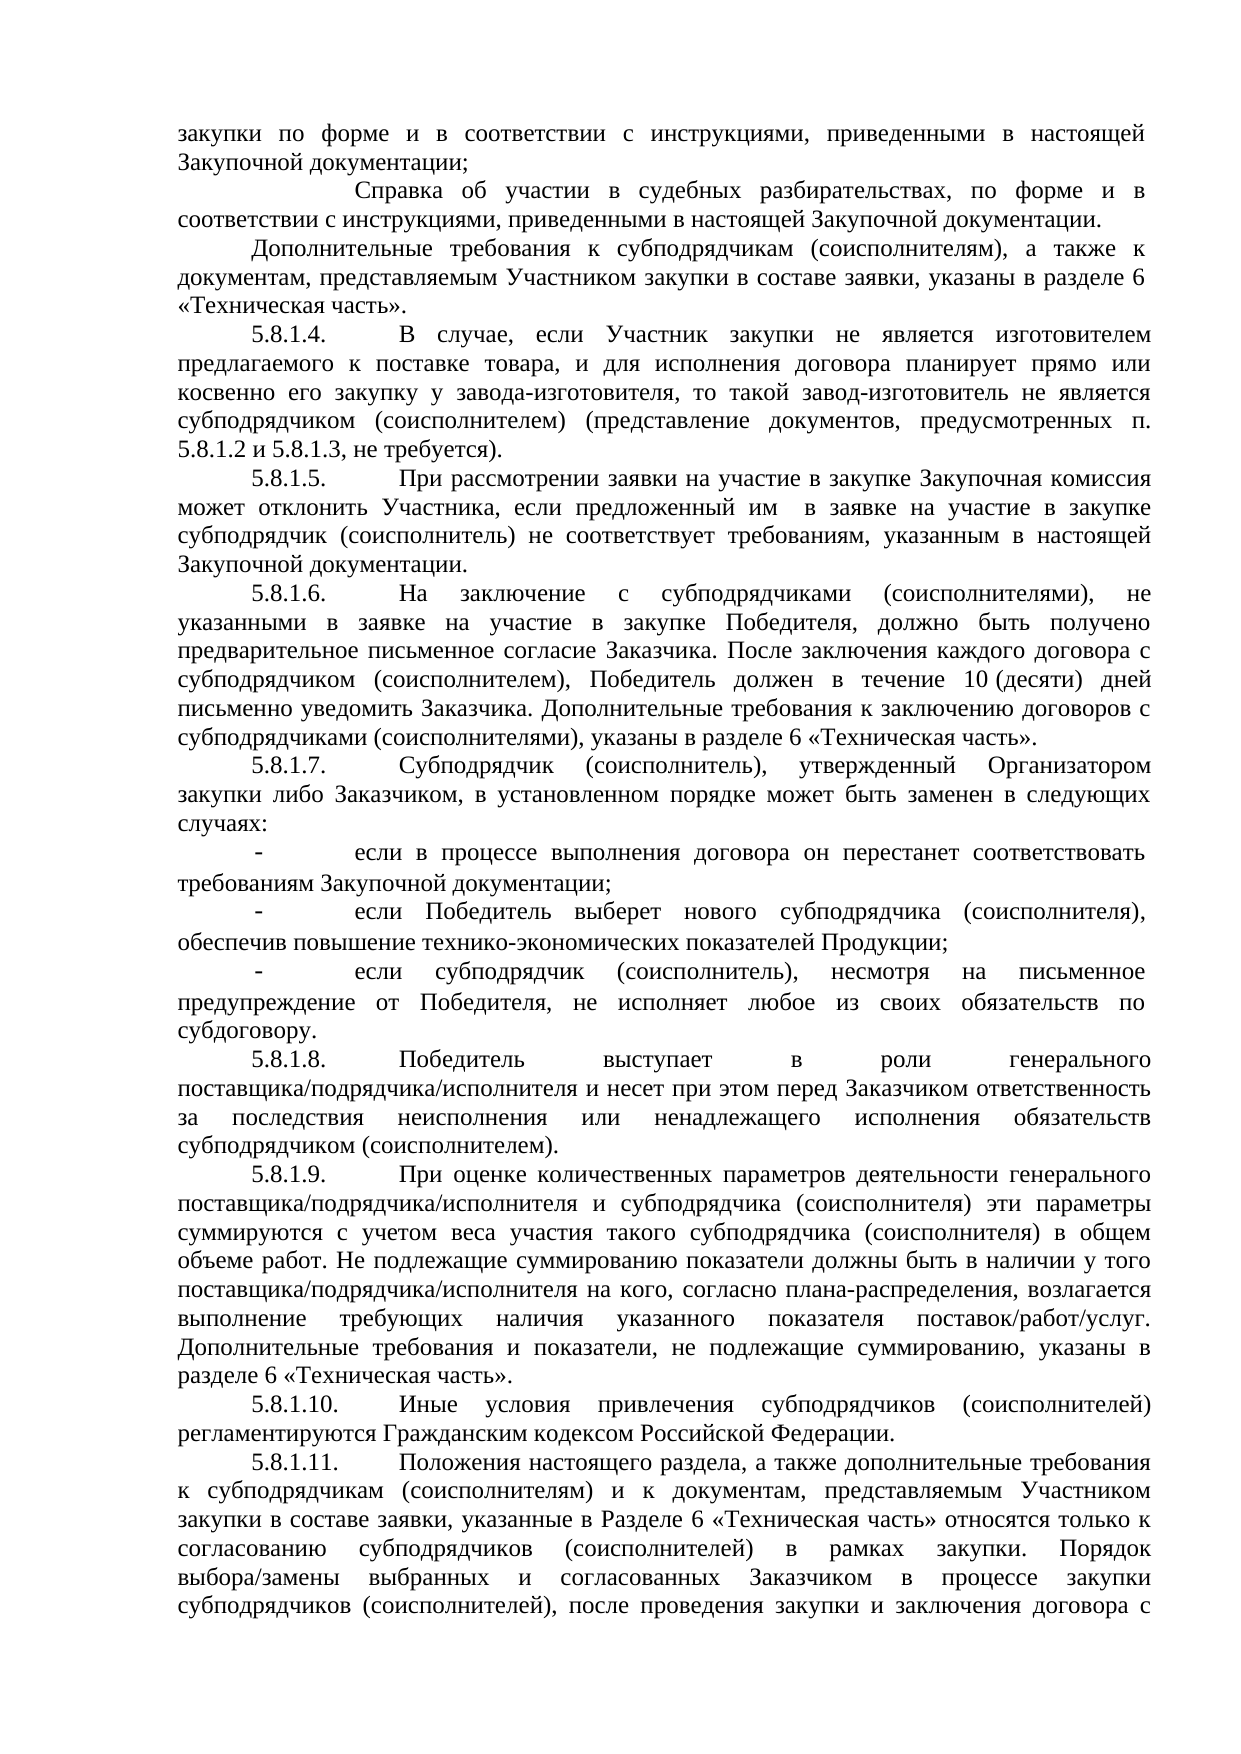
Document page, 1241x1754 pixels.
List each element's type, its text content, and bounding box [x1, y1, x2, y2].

list если в процессе выполнения договора он перестанет соответствовать требованиям Закупочной документации; [177, 837, 1146, 896]
list Субподрядчик (соисполнитель), утвержденный Организатором закупки либо Заказчиком, в установленном порядке может быть заменен в следующих случаях: [177, 751, 1152, 837]
list На заключение с субподрядчиками (соисполнителями), не указанными в заявке на участие в закупке Победителя, должно быть получено предварительное письменное согласие Заказчика. После заключения каждого договора с субподрядчиком (соисполнителем), Победитель должен в течение 10 (десяти) дней письменно уведомить Заказчика. Дополнительные требования к заключению договоров с субподрядчиками (соисполнителями), указаны в разделе 6 «Техническая часть». [177, 578, 1152, 751]
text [177, 118, 1146, 176]
list Иные условия привлечения субподрядчиков (соисполнителей) регламентируются Гражданским кодексом Российской Федерации. [177, 1389, 1152, 1447]
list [177, 1447, 1152, 1619]
list если субподрядчик (соисполнитель), несмотря на письменное предупреждение от Победителя, не исполняет любое из своих обязательств по субдоговору. [177, 956, 1146, 1044]
text Дополнительные требования к субподрядчикам (соисполнителям), а также к документам, представляемым Участником закупки в составе заявки, указаны в разделе 6 «Техническая часть». [177, 233, 1146, 319]
list Победитель выступает в роли генерального поставщика/подрядчика/исполнителя и несет при этом перед Заказчиком ответственность за последствия неисполнения или ненадлежащего исполнения обязательств субподрядчиком (соисполнителем). [177, 1044, 1152, 1159]
list если Победитель выберет нового субподрядчика (соисполнителя), обеспечив повышение технико-экономических показателей Продукции; [177, 896, 1146, 956]
list В случае, если Участник закупки не является изготовителем предлагаемого к поставке товара, и для исполнения договора планирует прямо или косвенно его закупку у завода-изготовителя, то такой завод-изготовитель не является субподрядчиком (соисполнителем) (представление документов, предусмотренных п. 5.8.1.2 и 5.8.1.3, не требуется). [177, 319, 1152, 463]
list При оценке количественных параметров деятельности генерального поставщика/подрядчика/исполнителя и субподрядчика (соисполнителя) эти параметры суммируются с учетом веса участия такого субподрядчика (соисполнителя) в общем объеме работ. Не подлежащие суммированию показатели должны быть в наличии у того поставщика/подрядчика/исполнителя на кого, согласно плана-распределения, возлагается выполнение требующих наличия указанного показателя поставок/работ/услуг. Дополнительные требования и показатели, не подлежащие суммированию, указаны в разделе 6 «Техническая часть». [177, 1159, 1152, 1389]
list При рассмотрении заявки на участие в закупке Закупочная комиссия может отклонить Участника, если предложенный им в заявке на участие в закупке субподрядчик (соисполнитель) не соответствует требованиям, указанным в настоящей Закупочной документации. [177, 463, 1152, 578]
text ­ Справка об участии в судебных разбирательствах, по форме и в соответствии с инструкциями, приведенными в настоящей Закупочной документации. [177, 176, 1146, 233]
